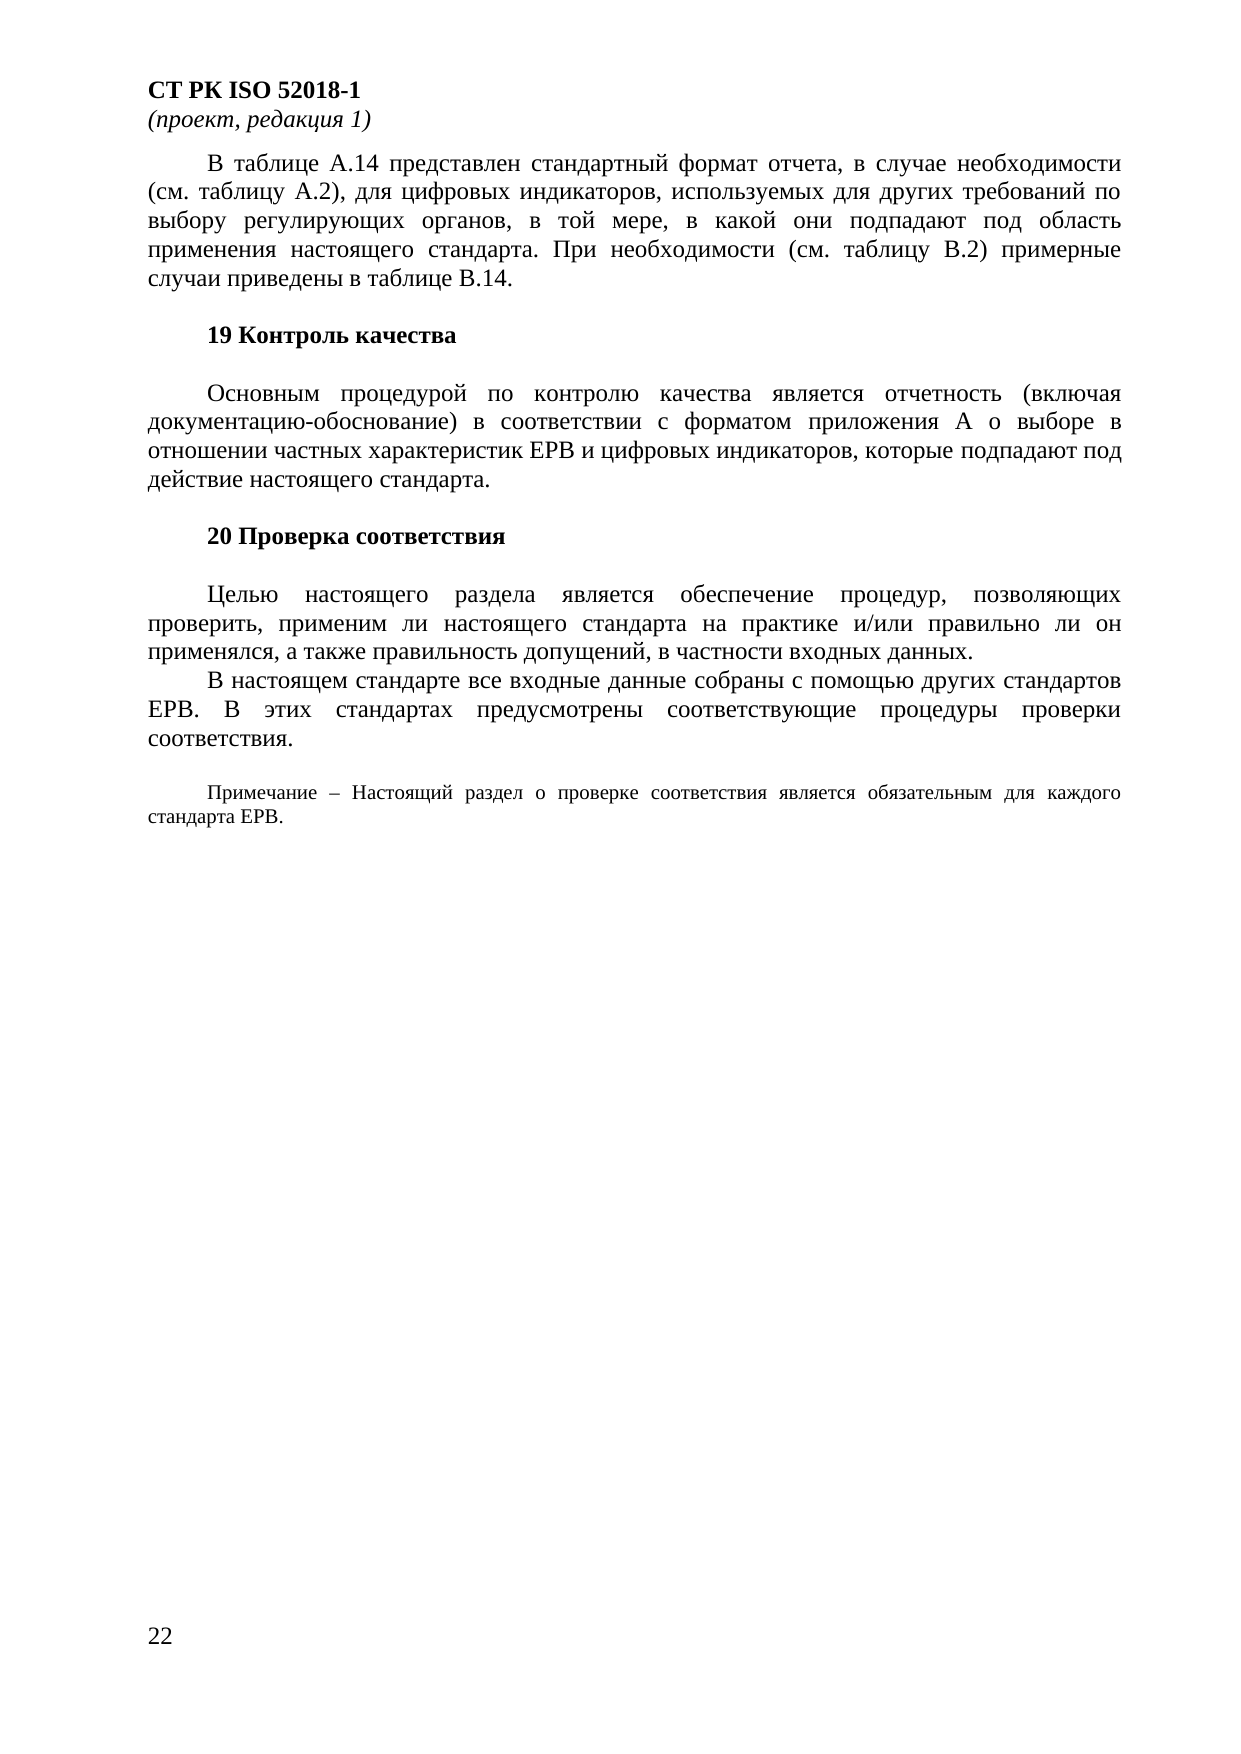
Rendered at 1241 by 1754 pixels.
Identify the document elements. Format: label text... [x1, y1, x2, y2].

text Примечание – Настоящий раздел о проверке соответствия является обязательным для каждого стандарта EPB. [148, 780, 1122, 828]
text Основным процедурой по контролю качества является отчетность (включая документацию-обоснование) в соответствии с форматом приложения A о выборе в отношении частных характеристик EPB и цифровых индикаторов, которые подпадают под действие настоящего стандарта. [148, 378, 1122, 493]
text 20 Проверка соответствия [148, 521, 1122, 550]
text Целью настоящего раздела является обеспечение процедур, позволяющих проверить, применим ли настоящего стандарта на практике и/или правильно ли он применялся, а также правильность допущений, в частности входных данных. [148, 579, 1122, 665]
text В таблице A.14 представлен стандартный формат отчета, в случае необходимости (см. таблицу A.2), для цифровых индикаторов, используемых для других требований по выбору регулирующих органов, в той мере, в какой они подпадают под область применения настоящего стандарта. При необходимости (см. таблицу B.2) примерные случаи приведены в таблице B.14. [148, 148, 1122, 291]
text В настоящем стандарте все входные данные собраны с помощью других стандартов EPB. В этих стандартах предусмотрены соответствующие процедуры проверки соответствия. [148, 665, 1122, 751]
text 19 Контроль качества [148, 320, 1122, 349]
